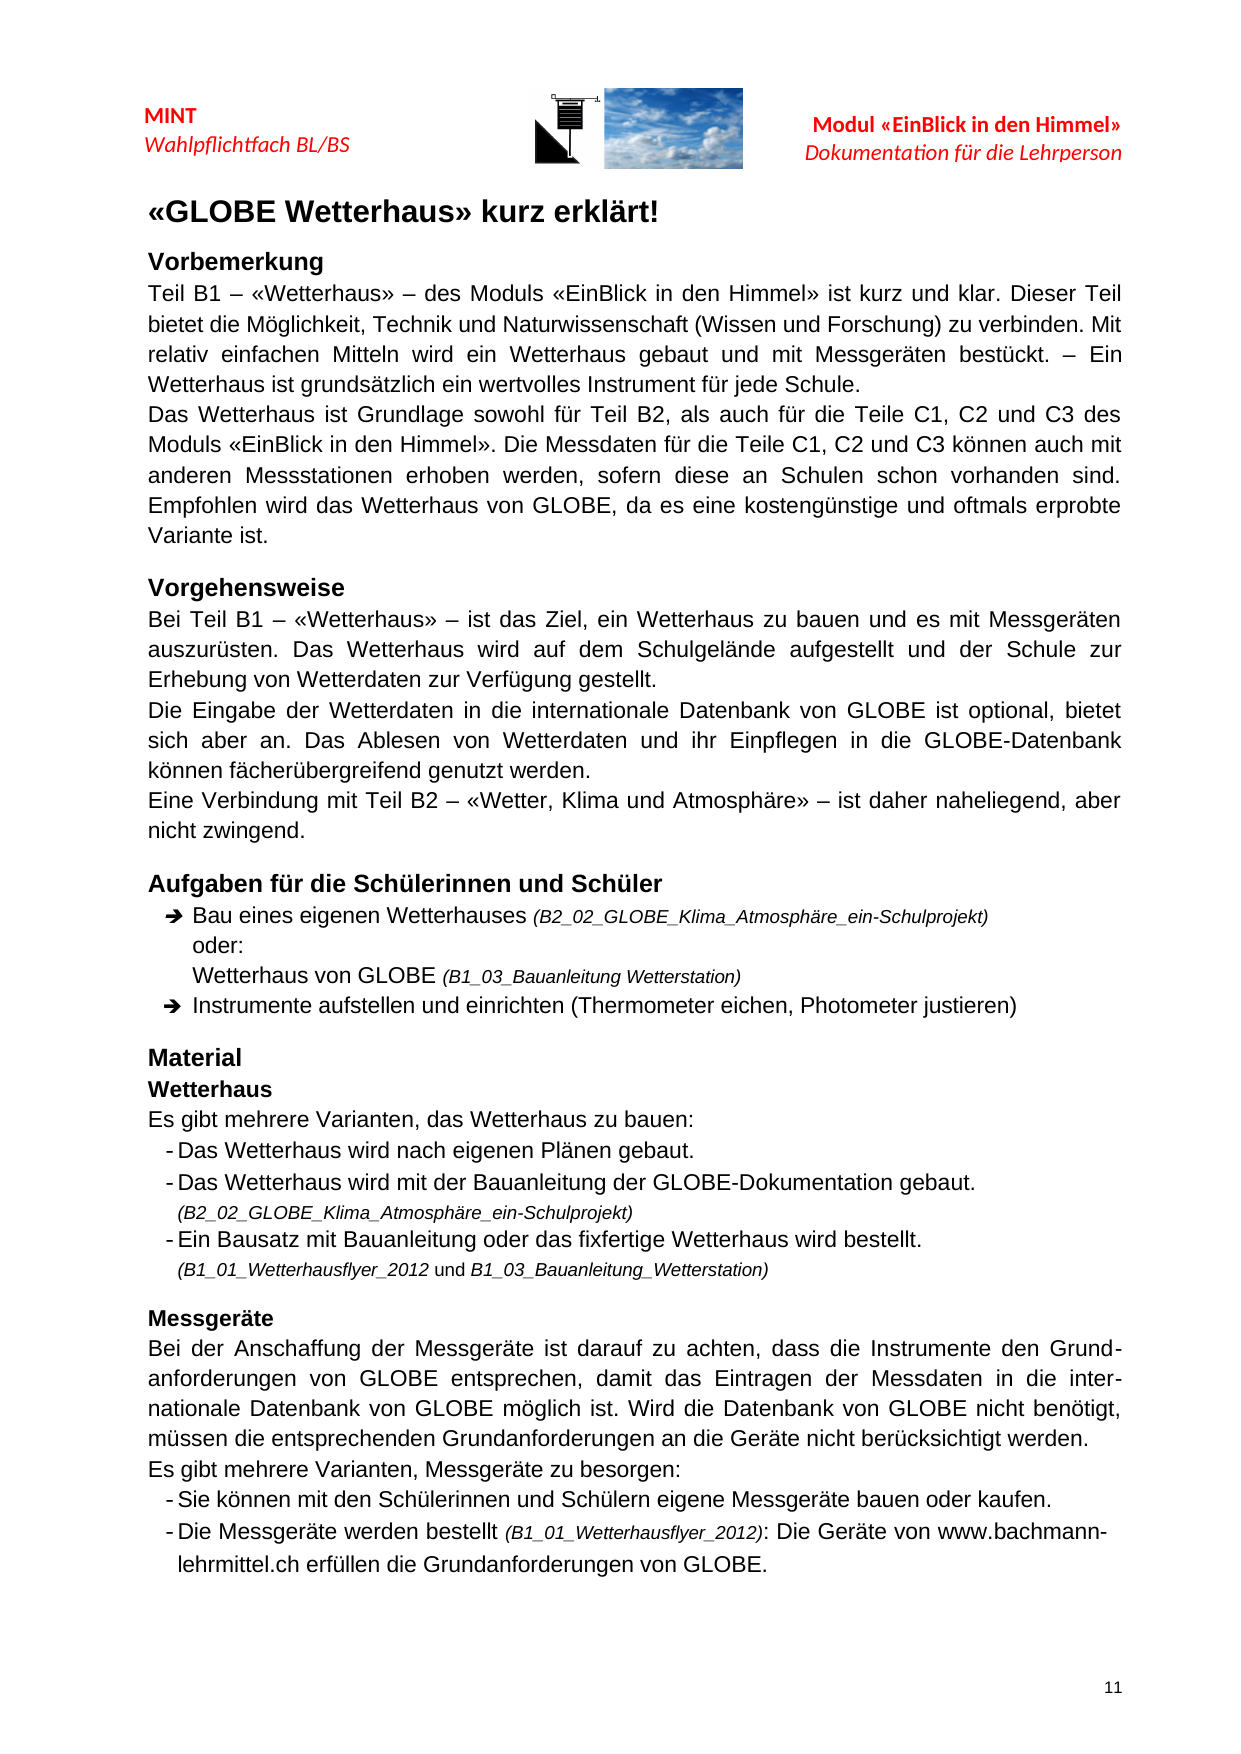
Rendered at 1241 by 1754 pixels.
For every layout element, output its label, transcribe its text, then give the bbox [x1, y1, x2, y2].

list Das Wetterhaus wird nach eigenen Plänen gebaut. [163, 1137, 1107, 1165]
list Sie können mit den Schülerinnen und Schülern eigene Messgeräte bauen oder kaufen. [163, 1486, 1107, 1514]
subtitle Vorbemerkung [148, 247, 1122, 276]
list Das Wetterhaus wird mit der Bauanleitung der GLOBE-Dokumentation gebaut. [163, 1169, 1107, 1197]
text Bei Teil B1 – «Wetterhaus» – ist das Ziel, ein Wetterhaus zu bauen und es mit Messgeräten auszurüsten. Das Wetterhaus wird auf dem Schulgelände aufgestellt und der Schule zur Erhebung von Wetterdaten zur Verfügung gestellt. [148, 606, 1122, 693]
list Ein Bausatz mit Bauanleitung oder das fixfertige Wetterhaus wird bestellt. [163, 1226, 1107, 1255]
text Die Eingabe der Wetterdaten in die internationale Datenbank von GLOBE ist optional, bietet sich aber an. Das Ablesen von Wetterdaten und ihr Einpflegen in die GLOBE-Datenbank können fächerübergreifend genutzt werden. [148, 697, 1122, 783]
text Wetterhaus [148, 1076, 1122, 1103]
text Wetterhaus von GLOBE (B1_03_Bauanleitung Wetterstation) [192, 962, 1122, 988]
text Bei der Anschaffung der Messgeräte ist darauf zu achten, dass die Instrumente den Grundanforderungen von GLOBE entsprechen, damit das Eintragen der Messdaten in die internationale Datenbank von GLOBE möglich ist. Wird die Datenbank von GLOBE nicht benötigt, müssen die entsprechenden Grundanforderungen an die Geräte nicht berücksichtigt werden. [148, 1335, 1122, 1452]
subtitle Vorgehensweise [148, 573, 1122, 602]
list (B2_02_GLOBE_Klima_Atmosphäre_ein-Schulprojekt) [177, 1202, 1122, 1223]
text oder: [192, 932, 1122, 958]
list Die Messgeräte werden bestellt (B1_01_Wetterhausflyer_2012): Die Geräte von www.bachmann-lehrmittel.ch erfüllen die Grundanforderungen von GLOBE. [163, 1518, 1107, 1577]
text Das Wetterhaus ist Grundlage sowohl für Teil B2, als auch für die Teile C1, C2 und C3 des Moduls «EinBlick in den Himmel». Die Messdaten für die Teile C1, C2 und C3 können auch mit anderen Messstationen erhoben werden, sofern diese an Schulen schon vorhanden sind. Empfohlen wird das Wetterhaus von GLOBE, da es eine kostengünstige und oftmals erprobte Variante ist. [148, 401, 1122, 548]
text Es gibt mehrere Varianten, das Wetterhaus zu bauen: [148, 1106, 1122, 1133]
text Eine Verbindung mit Teil B2 – «Wetter, Klima und Atmosphäre» – ist daher naheliegend, aber nicht zwingend. [148, 787, 1122, 844]
subtitle Aufgaben für die Schülerinnen und Schüler [148, 868, 1122, 897]
text «GLOBE Wetterhaus» kurz erklärt! [148, 193, 1122, 229]
list Bau eines eigenen Wetterhauses (B2_02_GLOBE_Klima_Atmosphäre_ein-Schulprojekt) [162, 902, 1122, 928]
list Instrumente aufstellen und einrichten (Thermometer eichen, Photometer justieren) [162, 992, 1122, 1018]
text Messgeräte [148, 1304, 1122, 1331]
text Teil B1 – «Wetterhaus» – des Moduls «EinBlick in den Himmel» ist kurz und klar. Dieser Teil bietet die Möglichkeit, Technik und Naturwissenschaft (Wissen und Forschung) zu verbinden. Mit relativ einfachen Mitteln wird ein Wetterhaus gebaut und mit Messgeräten bestückt. – Ein Wetterhaus ist grundsätzlich ein wertvolles Instrument für jede Schule. [148, 280, 1122, 397]
text Es gibt mehrere Varianten, Messgeräte zu besorgen: [148, 1456, 1122, 1482]
text (B1_01_Wetterhausflyer_2012 und B1_03_Bauanleitung_Wetterstation) [177, 1259, 1107, 1281]
picture [526, 88, 743, 169]
subtitle Material [148, 1043, 1122, 1072]
